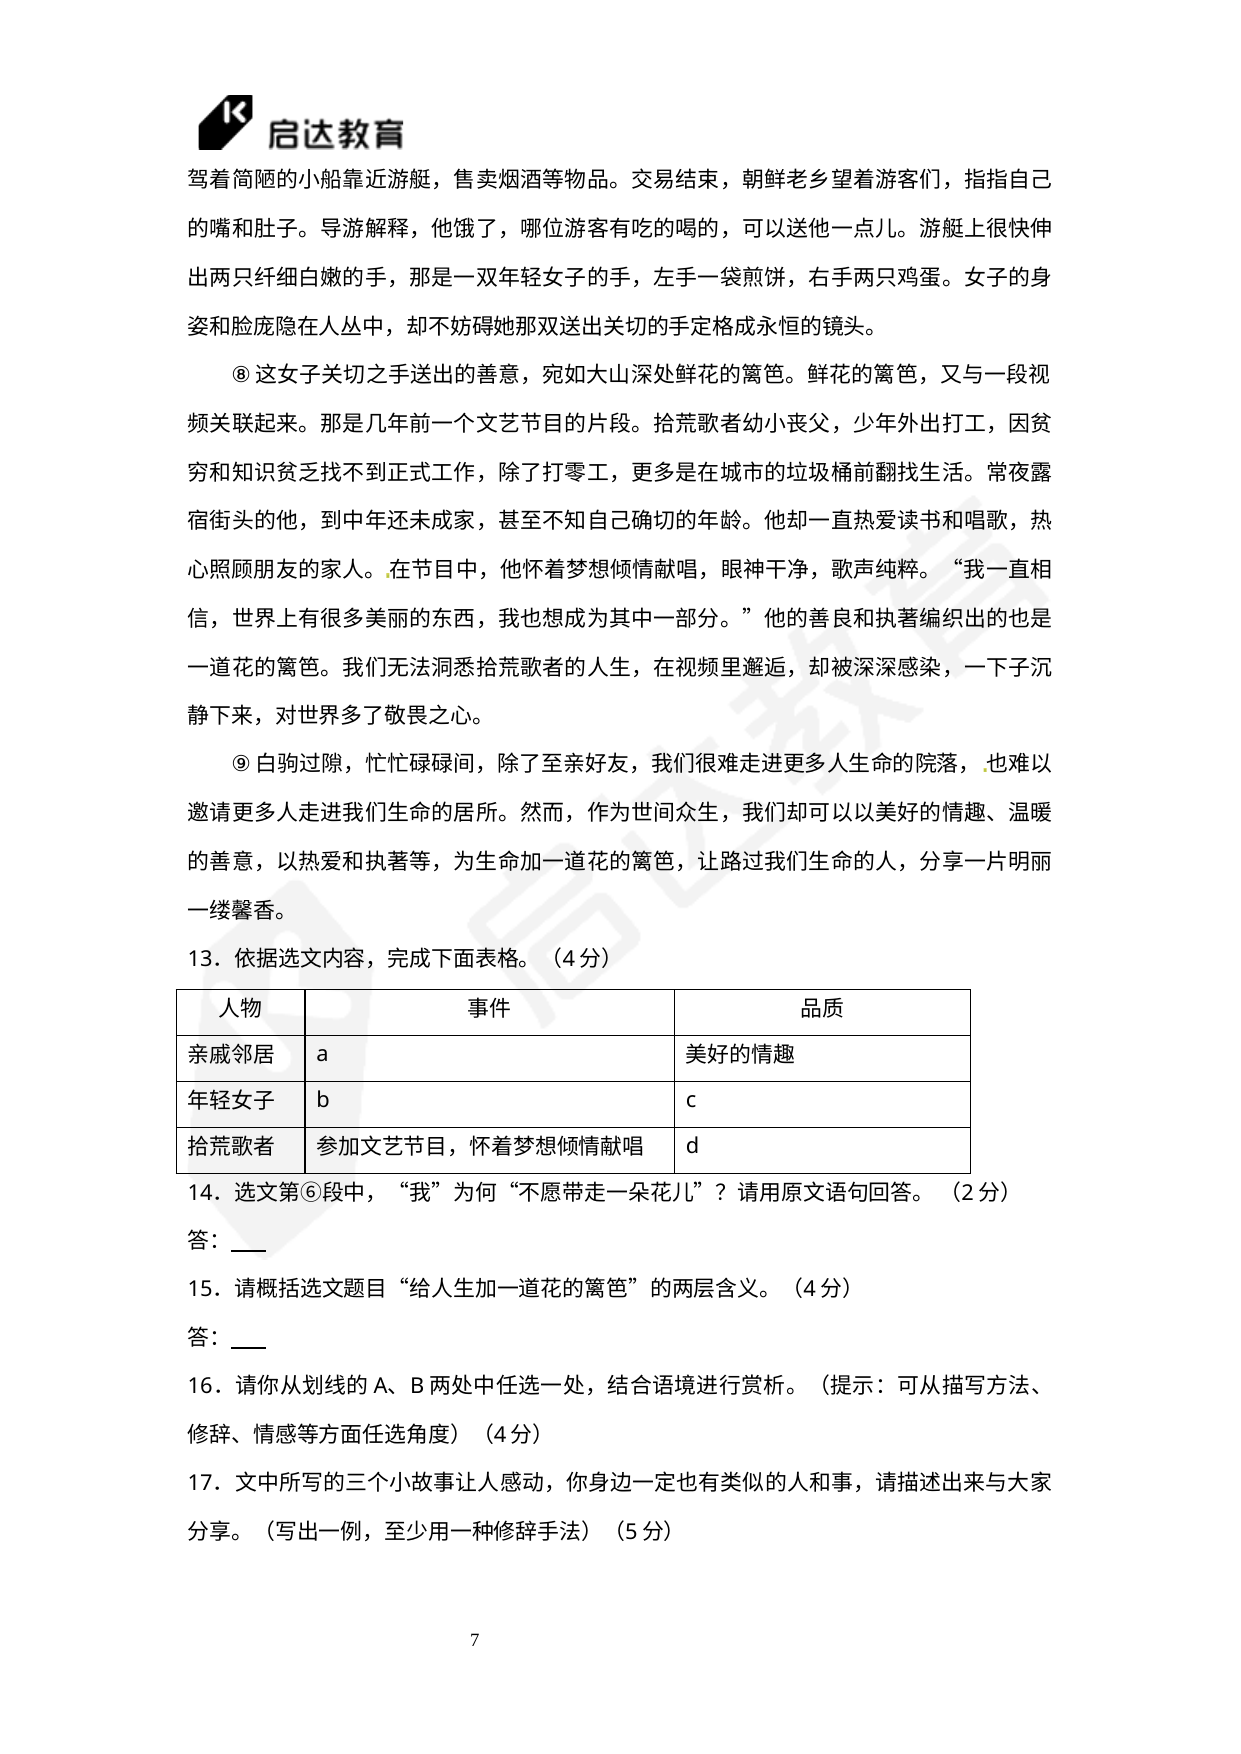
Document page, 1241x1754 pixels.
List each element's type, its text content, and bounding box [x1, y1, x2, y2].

text ⑨白驹过隙，忙忙碌碌间，除了至亲好友，我们很难走进更多人生命的院落，也难以邀请更多人走进我们生命的居所。然而，作为世间众生，我们却可以以美好的情趣、温暖的善意，以热爱和执著等，为生命加一道花的篱笆，让路过我们生命的人，分享一片明丽，一缕馨香。 [187, 746, 1053, 925]
table_header 事件 [306, 990, 674, 1035]
text 答： [187, 1319, 1053, 1352]
table_cell d [675, 1128, 970, 1173]
table_cell a [306, 1036, 674, 1081]
text ⑧这女子关切之手送出的善意，宛如大山深处鲜花的篱笆。鲜花的篱笆，又与一段视频关联起来。那是几年前一个文艺节目的片段。拾荒歌者幼小丧父，少年外出打工，因贫穷和知识贫乏找不到正式工作，除了打零工，更多是在城市的垃圾桶前翻找生活。常夜露宿街头的他，到中年还未成家，甚至不知自己确切的年龄。他却一直热爱读书和唱歌，热心照顾朋友的家人。在节目中，他怀着梦想倾情献唱，眼神干净，歌声纯粹。“我一直相信，世界上有很多美丽的东西，我也想成为其中一部分。”他的善良和执著编织出的也是一道花的篱笆。我们无法洞悉拾荒歌者的人生，在视频里邂逅，却被深深感染，一下子沉静下来，对世界多了敬畏之心。 [187, 357, 1053, 730]
picture [198, 95, 404, 150]
table_cell 亲戚邻居 [177, 1036, 304, 1081]
table_cell 参加文艺节目，怀着梦想倾情献唱 [306, 1128, 674, 1173]
text 17．文中所写的三个小故事让人感动，你身边一定也有类似的人和事，请描述出来与大家分享。（写出一例，至少用一种修辞手法）（5分） [187, 1465, 1053, 1546]
text 13．依据选文内容，完成下面表格。（4分） [187, 941, 1053, 973]
table_cell 年轻女子 [177, 1082, 304, 1127]
text 15．请概括选文题目“给人生加一道花的篱笆”的两层含义。（4分） [187, 1271, 1053, 1303]
table_cell b [306, 1082, 674, 1127]
text 16．请你从划线的A、B两处中任选一处，结合语境进行赏析。（提示：可从描写方法、修辞、情感等方面任选角度）（4分） [187, 1368, 1053, 1449]
text 14．选文第⑥段中，“我”为何“不愿带走一朵花儿”？请用原文语句回答。 （2分） [187, 1174, 1053, 1207]
table_cell 美好的情趣 [675, 1036, 970, 1081]
table_cell c [675, 1082, 970, 1127]
table_header 品质 [675, 990, 970, 1035]
table_header 人物 [177, 990, 304, 1035]
text 答： [187, 1223, 1053, 1255]
table_cell 拾荒歌者 [177, 1128, 304, 1173]
